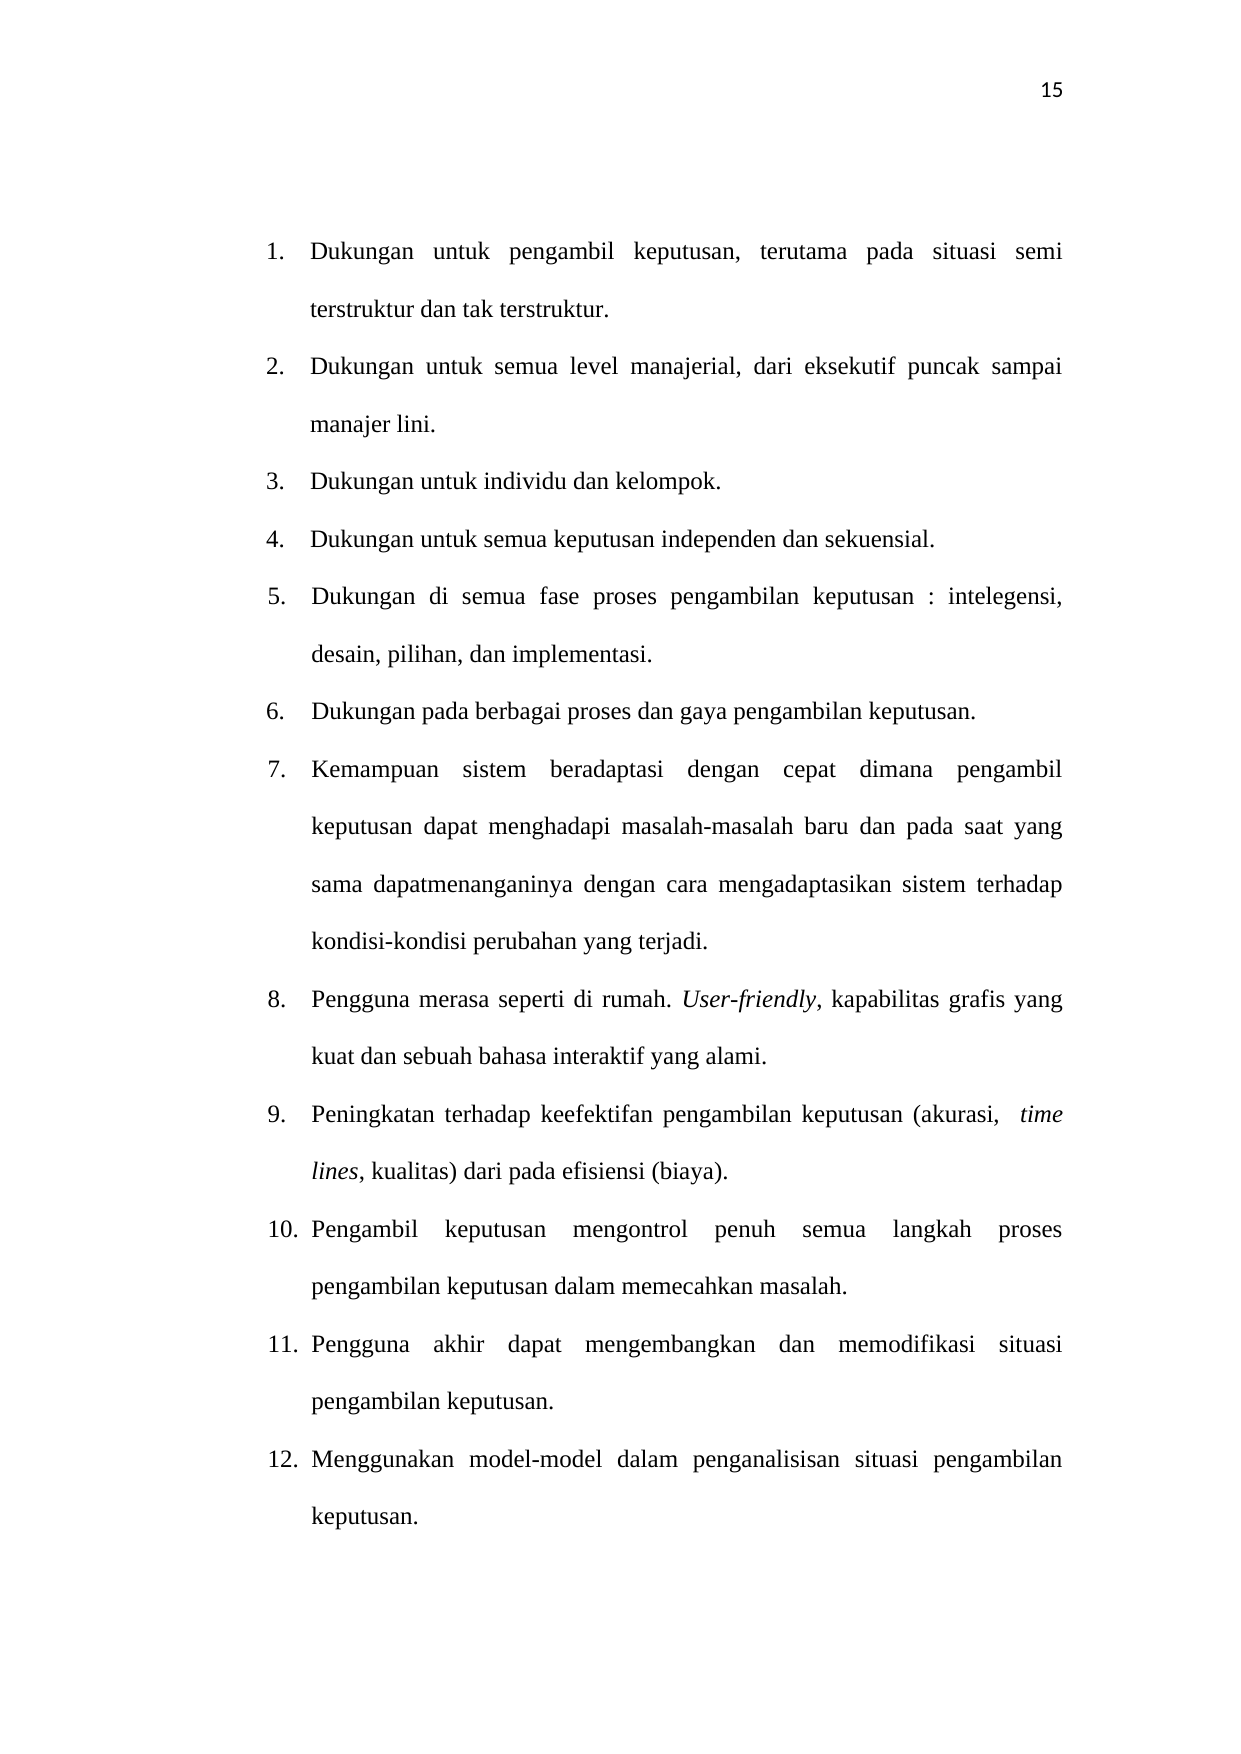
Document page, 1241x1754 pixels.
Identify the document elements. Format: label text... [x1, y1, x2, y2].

list 9. Peningkatan terhadap keefektifan pengambilan keputusan (akurasi, time lines, kualitas) dari pada efisiensi (biaya). [267, 1099, 1063, 1185]
list 11. Pengguna akhir dapat mengembangkan dan memodifikasi situasi pengambilan keputusan. [267, 1329, 1063, 1415]
list 3. Dukungan untuk individu dan kelompok. [266, 466, 1063, 495]
list 4. Dukungan untuk semua keputusan independen dan sekuensial. [266, 524, 1063, 552]
list 6. Dukungan pada berbagai proses dan gaya pengambilan keputusan. [236, 696, 1063, 725]
list 12. Menggunakan model-model dalam penganalisisan situasi pengambilan keputusan. [267, 1444, 1063, 1530]
list 1. Dukungan untuk pengambil keputusan, terutama pada situasi semi terstruktur dan tak terstruktur. [266, 236, 1063, 322]
list 8. Pengguna merasa seperti di rumah. User-friendly, kapabilitas grafis yang kuat dan sebuah bahasa interaktif yang alami. [267, 984, 1063, 1070]
list 7. Kemampuan sistem beradaptasi dengan cepat dimana pengambil keputusan dapat menghadapi masalah-masalah baru dan pada saat yang sama dapatmenanganinya dengan cara mengadaptasikan sistem terhadap kondisi-kondisi perubahan yang terjadi. [267, 754, 1063, 955]
list 5. Dukungan di semua fase proses pengambilan keputusan : intelegensi, desain, pilihan, dan implementasi. [267, 581, 1063, 667]
list 2. Dukungan untuk semua level manajerial, dari eksekutif puncak sampai manajer lini. [266, 351, 1063, 437]
list 10. Pengambil keputusan mengontrol penuh semua langkah proses pengambilan keputusan dalam memecahkan masalah. [267, 1214, 1063, 1300]
